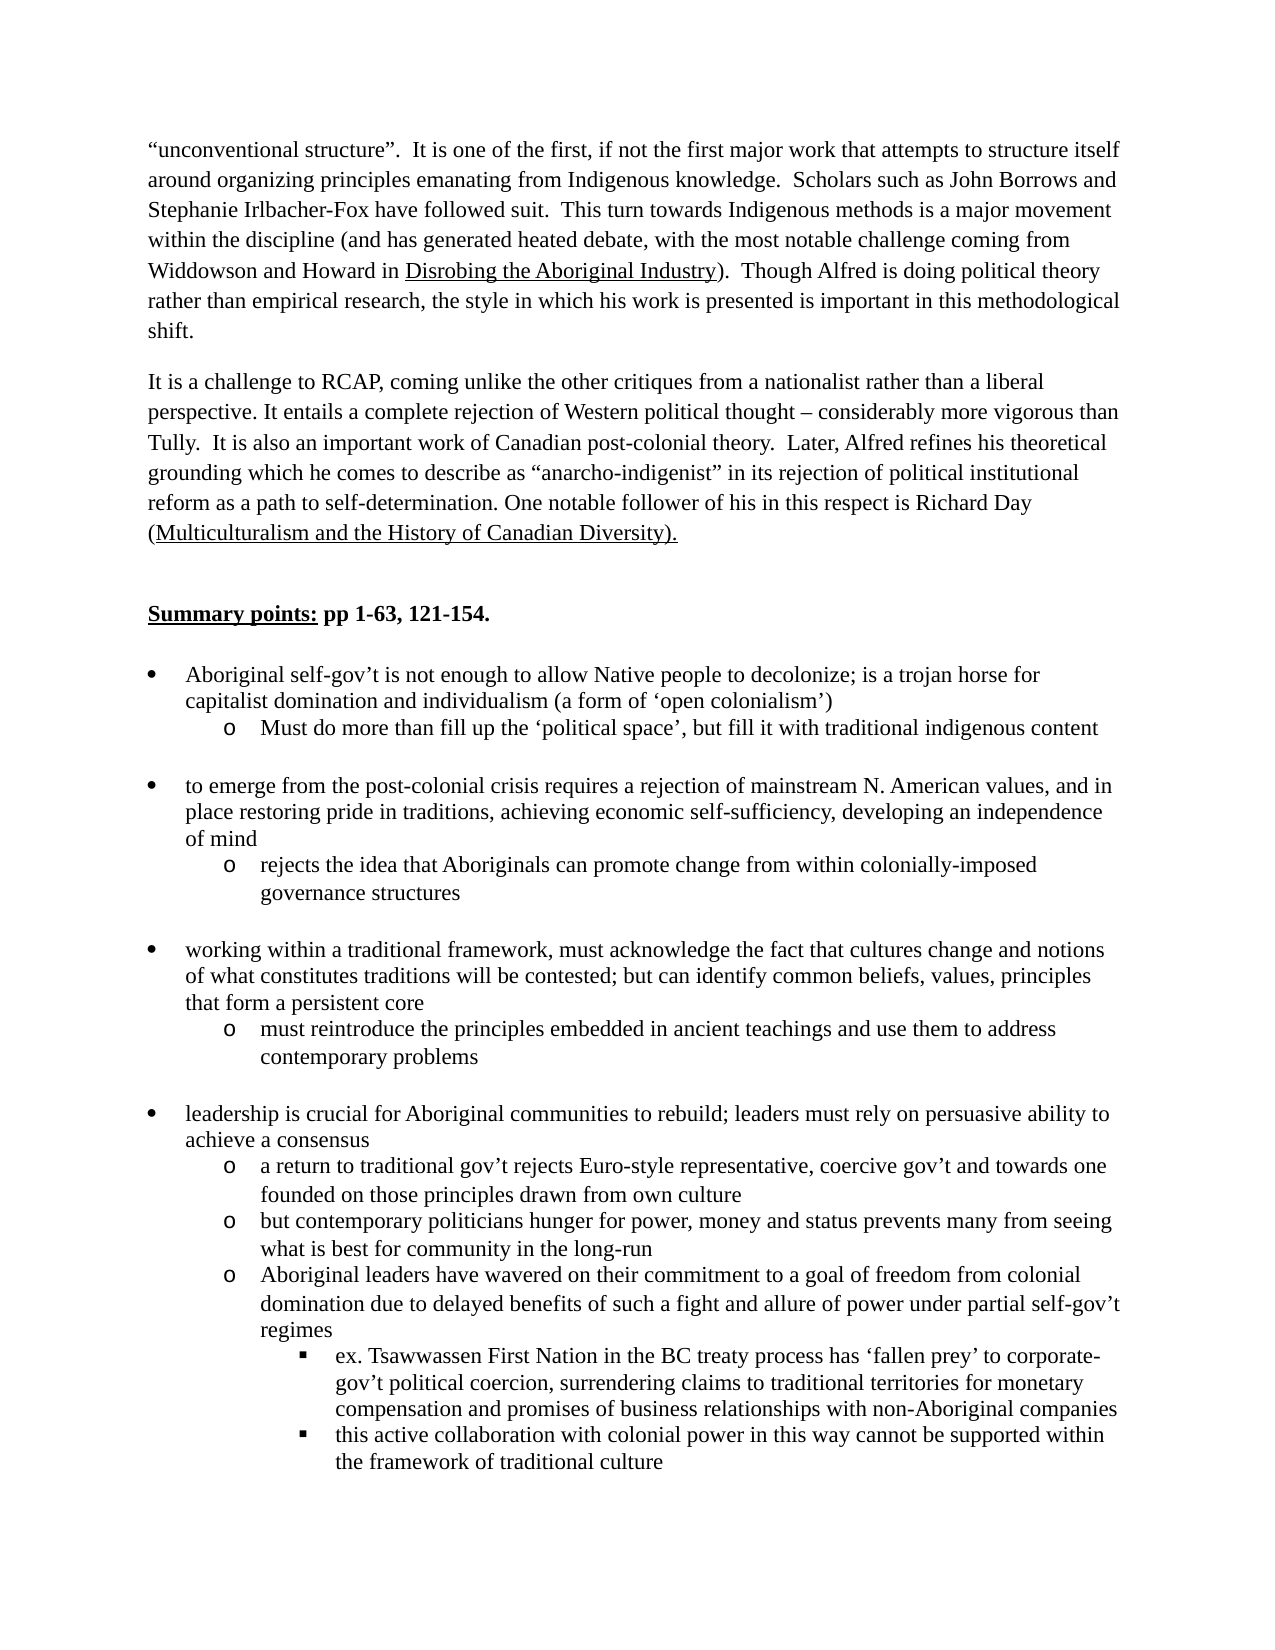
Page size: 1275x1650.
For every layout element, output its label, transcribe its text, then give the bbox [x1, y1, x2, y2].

list leadership is crucial for Aboriginal communities to rebuild; leaders must rely on persuasive ability to achieve a consensus [148, 1100, 1127, 1152]
list a return to traditional gov’t rejects Euro-style representative, coercive gov’t and towards one founded on those principles drawn from own culture [223, 1152, 1127, 1207]
text It is a challenge to RCAP, coming unlike the other critiques from a nationalist rather than a liberal perspective. It entails a complete rejection of Western political thought – considerably more vigorous than Tully. It is also an important work of Canadian post-colonial theory. Later, Alfred refines his theoretical grounding which he comes to describe as “anarcho-indigenist” in its rejection of political institutional reform as a path to self-determination. One notable follower of his in this respect is Richard Day (Multiculturalism and the History of Canadian Diversity). [148, 368, 1127, 546]
list ex. Tsawwassen First Nation in the BC treaty process has ‘fallen prey’ to corporate-gov’t political coercion, surrendering claims to traditional territories for monetary compensation and promises of business relationships with non-Aboriginal companies [298, 1342, 1127, 1422]
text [148, 136, 1127, 343]
list to emerge from the post-colonial crisis requires a rejection of mainstream N. American values, and in place restoring pride in traditions, achieving economic self-sufficiency, developing an independence of mind [148, 772, 1127, 851]
list but contemporary politicians hunger for power, money and status prevents many from seeing what is best for community in the long-run [223, 1207, 1127, 1262]
list Aboriginal self-gov’t is not enough to allow Native people to decolonize; is a trojan horse for capitalist domination and individualism (a form of ‘open colonialism’) [148, 661, 1127, 713]
list working within a traditional framework, must acknowledge the fact that cultures change and notions of what constitutes traditions will be contested; but can identify common beliefs, values, principles that form a persistent core [148, 936, 1127, 1015]
list rejects the idea that Aboriginals can promote change from within colonially-imposed governance structures [223, 851, 1127, 906]
list Aboriginal leaders have wavered on their commitment to a goal of freedom from colonial domination due to delayed benefits of such a fight and allure of power under partial self-gov’t regimes [223, 1262, 1127, 1342]
list must reintroduce the principles embedded in ancient teachings and use them to address contemporary problems [223, 1015, 1127, 1069]
list Must do more than fill up the ‘political space’, but fill it with traditional indigenous content [223, 713, 1127, 742]
list this active collaboration with colonial power in this way cannot be supported within the framework of traditional culture [298, 1422, 1127, 1474]
text Summary points: pp 1-63, 121-154. [148, 600, 1127, 627]
